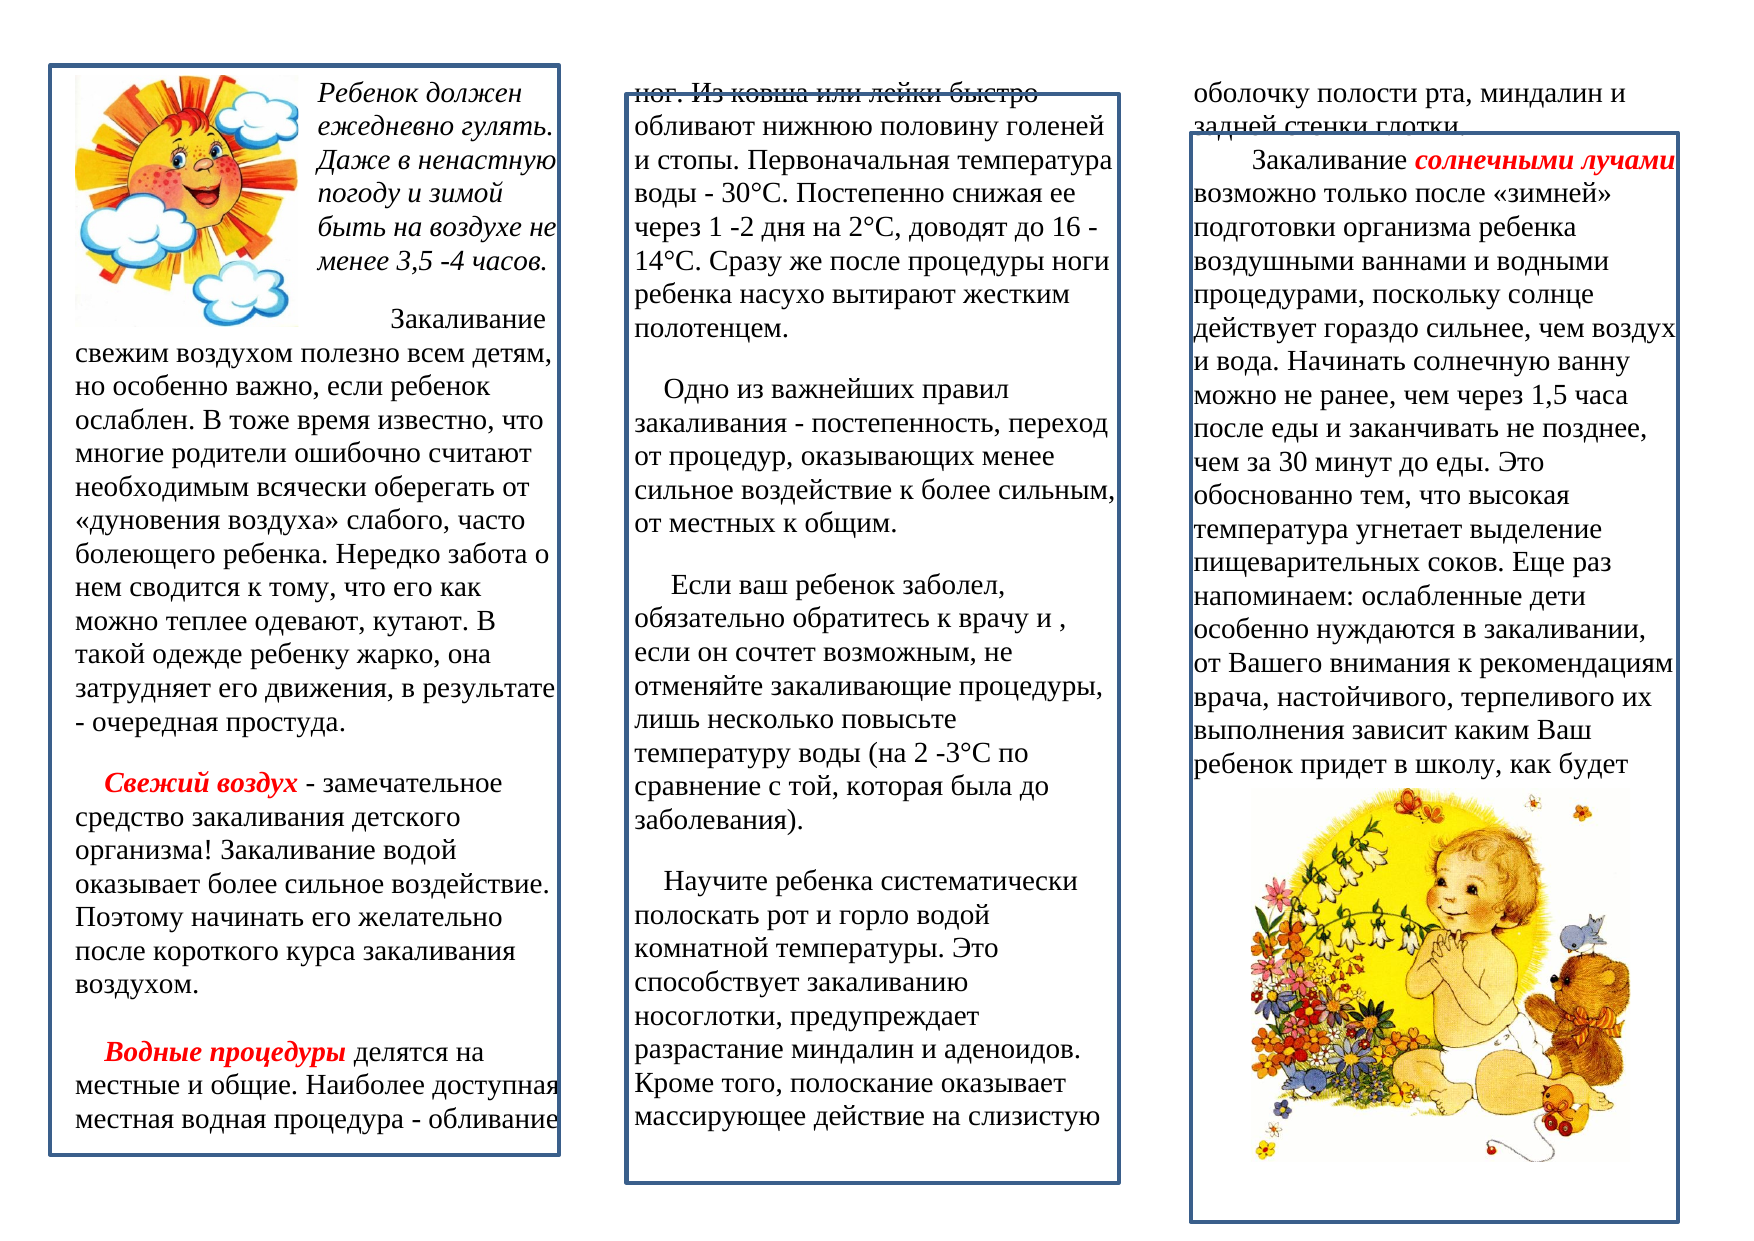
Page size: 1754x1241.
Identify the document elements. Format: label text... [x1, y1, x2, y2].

text Закаливание солнечными лучами возможно только после «зимней» подготовки организма ребенка воздушными ваннами и водными процедурами, поскольку солнце действует гораздо сильнее, чем воздух и вода. Начинать солнечную ванну можно не ранее, чем через 1,5 часа после еды и заканчивать не позднее, чем за 30 минут до еды. Это обоснованно тем, что высокая температура угнетает выделение пищеварительных соков. Еще раз напоминаем: ослабленные дети особенно нуждаются в закаливании, от Вашего внимания к рекомендациям врача, настойчивого, терпеливого их выполнения зависит каким Ваш ребенок придет в школу, как будет справляться с новым для него режимом и нагрузками. [1193, 142, 1676, 779]
picture [1250, 788, 1631, 1162]
text Водные процедуры делятся на местные и общие. Наиболее доступная местная водная процедура - обливание ног. Из ковша или лейки быстро обливают нижнюю половину голеней и стопы. Первоначальная температура воды - 30°С. Постепенно снижая ее через 1 -2 дня на 2°С, доводят до 16 -14°С. Сразу же после процедуры ноги ребенка насухо вытирают жестким полотенцем. [75, 1034, 557, 1134]
text Одно из важнейших правил закаливания - постепенность, переход от процедур, оказывающих менее сильное воздействие к более сильным, от местных к общим. [634, 371, 1117, 539]
picture [75, 75, 299, 327]
text Если ваш ребенок заболел, обязательно обратитесь к врачу и , если он сочтет возможным, не отменяйте закаливающие процедуры, лишь несколько повысьте температуру воды (на 2 -3°С по сравнение с той, которая была до заболевания). [634, 567, 1117, 835]
text Ребенок должен ежедневно гулять. Даже в ненастную погоду и зимой быть на воздухе не менее 3,5 -4 часов. [299, 75, 557, 276]
text Научите ребенка систематически полоскать рот и горло водой комнатной температуры. Это способствует закаливанию носоглотки, предупреждает разрастание миндалин и аденоидов. Кроме того, полоскание оказывает массирующее действие на слизистую оболочку полости рта, миндалин и задней стенки глотки. [1193, 75, 1679, 131]
text Закаливание свежим воздухом полезно всем детям, но особенно важно, если ребенок ослаблен. В тоже время известно, что многие родители ошибочно считают необходимым всячески оберегать от «дуновения воздуха» слабого, часто болеющего ребенка. Нередко забота о нем сводится к тому, что его как можно теплее одевают, кутают. В такой одежде ребенку жарко, она затрудняет его движения, в результате - очередная простуда. [75, 301, 557, 737]
text Научите ребенка систематически полоскать рот и горло водой комнатной температуры. Это способствует закаливанию носоглотки, предупреждает разрастание миндалин и аденоидов. Кроме того, полоскание оказывает массирующее действие на слизистую оболочку полости рта, миндалин и задней стенки глотки. [634, 863, 1117, 1132]
text Водные процедуры делятся на местные и общие. Наиболее доступная местная водная процедура - обливание ног. Из ковша или лейки быстро обливают нижнюю половину голеней и стопы. Первоначальная температура воды - 30°С. Постепенно снижая ее через 1 -2 дня на 2°С, доводят до 16 -14°С. Сразу же после процедуры ноги ребенка насухо вытирают жестким полотенцем. [634, 96, 1117, 343]
text Свежий воздух - замечательное средство закаливания детского организма! Закаливание водой оказывает более сильное воздействие. Поэтому начинать его желательно после короткого курса закаливания воздухом. [75, 765, 557, 1000]
